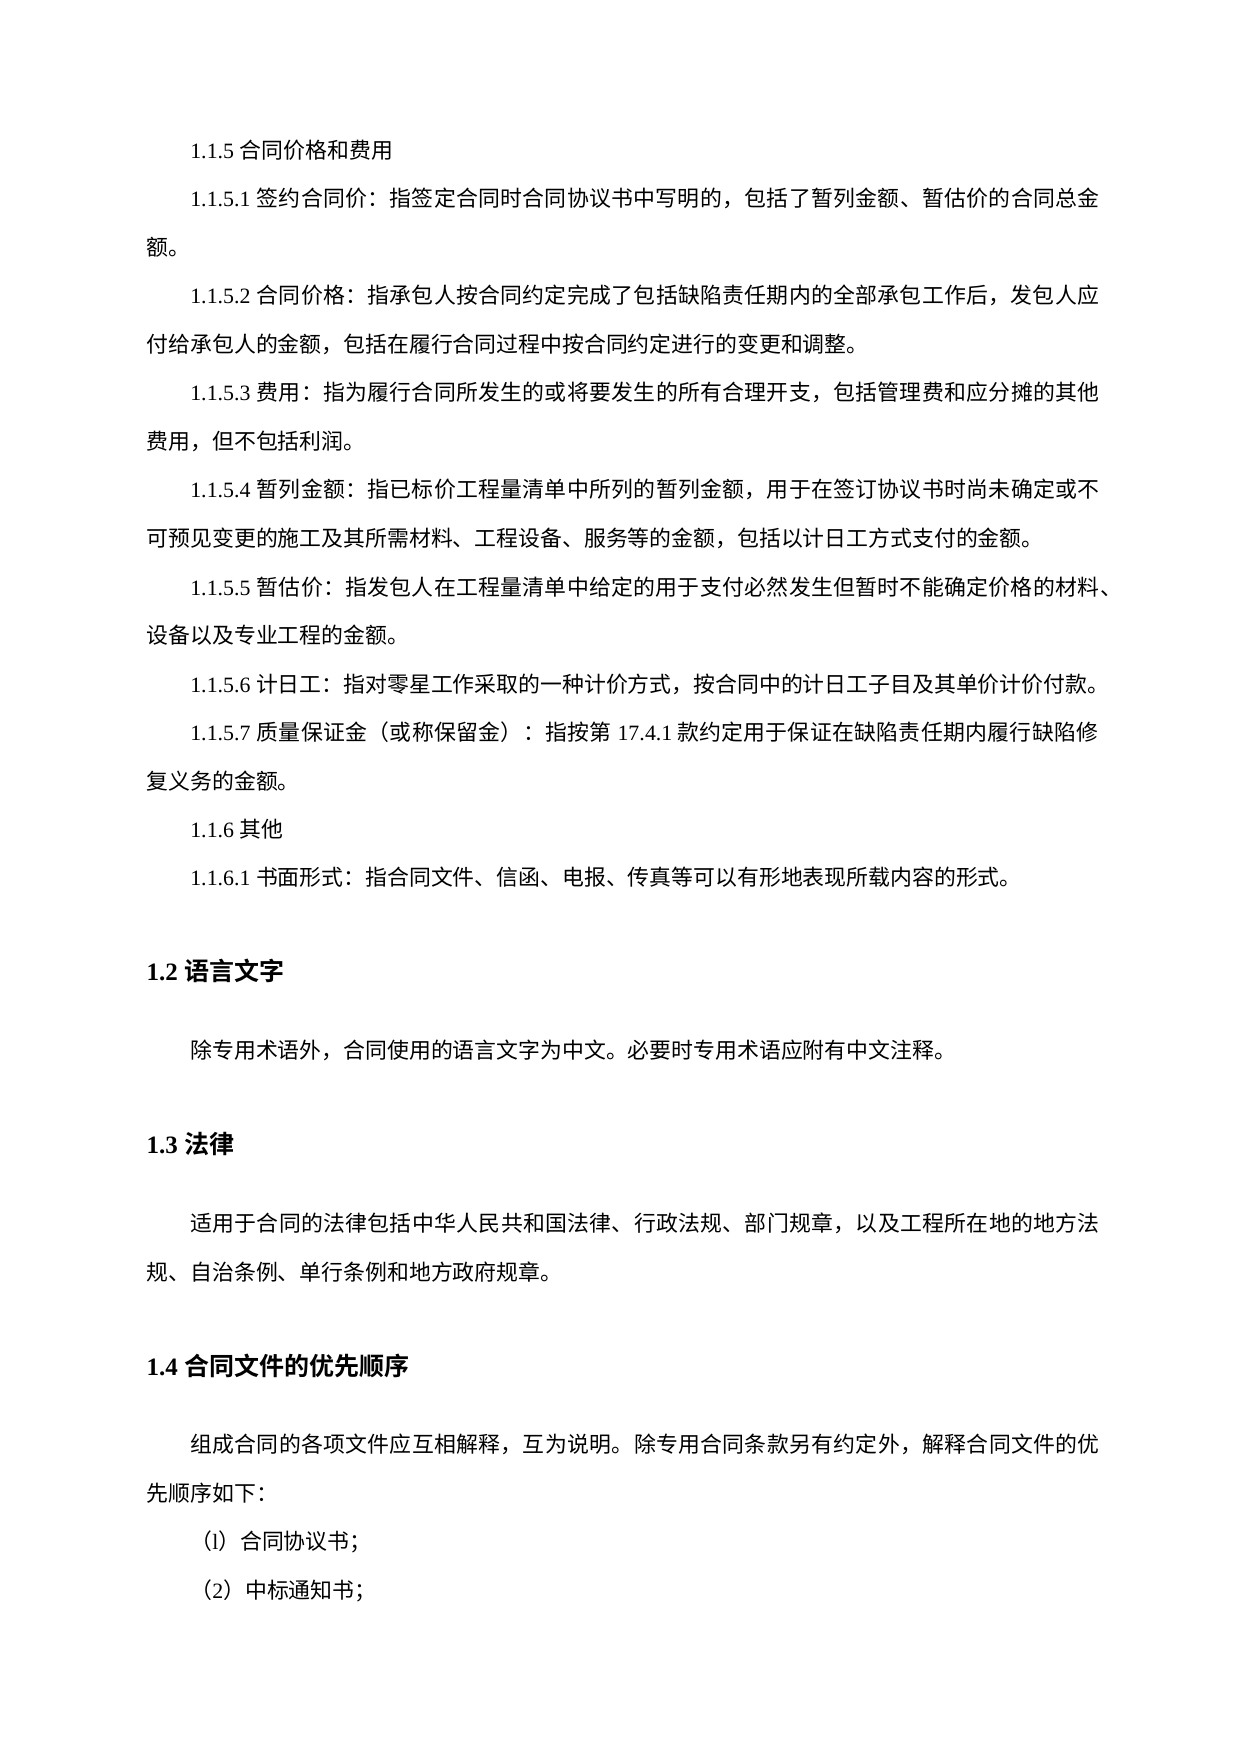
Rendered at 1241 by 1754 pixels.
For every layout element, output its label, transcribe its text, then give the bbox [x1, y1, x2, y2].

text 1.1.6 其他 [146, 812, 1100, 844]
subtitle 1.2 语言文字 [146, 937, 1100, 1002]
text （2）中标通知书； [146, 1572, 1100, 1605]
subtitle 1.3 法律 [146, 1110, 1100, 1175]
text 1.1.5.5 暂估价：指发包人在工程量清单中给定的用于支付必然发生但暂时不能确定价格的材料、设备以及专业工程的金额。 [146, 569, 1100, 650]
text 1.1.5 合同价格和费用 [146, 132, 1100, 165]
text 1.1.5.2 合同价格：指承包人按合同约定完成了包括缺陷责任期内的全部承包工作后，发包人应付给承包人的金额，包括在履行合同过程中按合同约定进行的变更和调整。 [146, 278, 1100, 359]
text 1.1.5.3 费用：指为履行合同所发生的或将要发生的所有合理开支，包括管理费和应分摊的其他费用，但不包括利润。 [146, 375, 1100, 456]
text 1.1.5.1 签约合同价：指签定合同时合同协议书中写明的，包括了暂列金额、暂估价的合同总金额。 [146, 181, 1100, 262]
text 适用于合同的法律包括中华人民共和国法律、行政法规、部门规章，以及工程所在地的地方法规、自治条例、单行条例和地方政府规章。 [146, 1205, 1100, 1287]
subtitle 1.4 合同文件的优先顺序 [146, 1332, 1100, 1397]
text 除专用术语外，合同使用的语言文字为中文。必要时专用术语应附有中文注释。 [146, 1033, 1100, 1065]
text 1.1.5.4 暂列金额：指已标价工程量清单中所列的暂列金额，用于在签订协议书时尚未确定或不可预见变更的施工及其所需材料、工程设备、服务等的金额，包括以计日工方式支付的金额。 [146, 472, 1100, 553]
text 1.1.5.6 计日工：指对零星工作采取的一种计价方式，按合同中的计日工子目及其单价计价付款。 [146, 666, 1100, 699]
text 1.1.5.7 质量保证金（或称保留金）：指按第17.4.1款约定用于保证在缺陷责任期内履行缺陷修复义务的金额。 [146, 714, 1100, 796]
text （l）合同协议书； [146, 1524, 1100, 1556]
text 1.1.6.1 书面形式：指合同文件、信函、电报、传真等可以有形地表现所载内容的形式。 [146, 860, 1100, 892]
text 组成合同的各项文件应互相解释，互为说明。除专用合同条款另有约定外，解释合同文件的优先顺序如下： [146, 1427, 1100, 1508]
